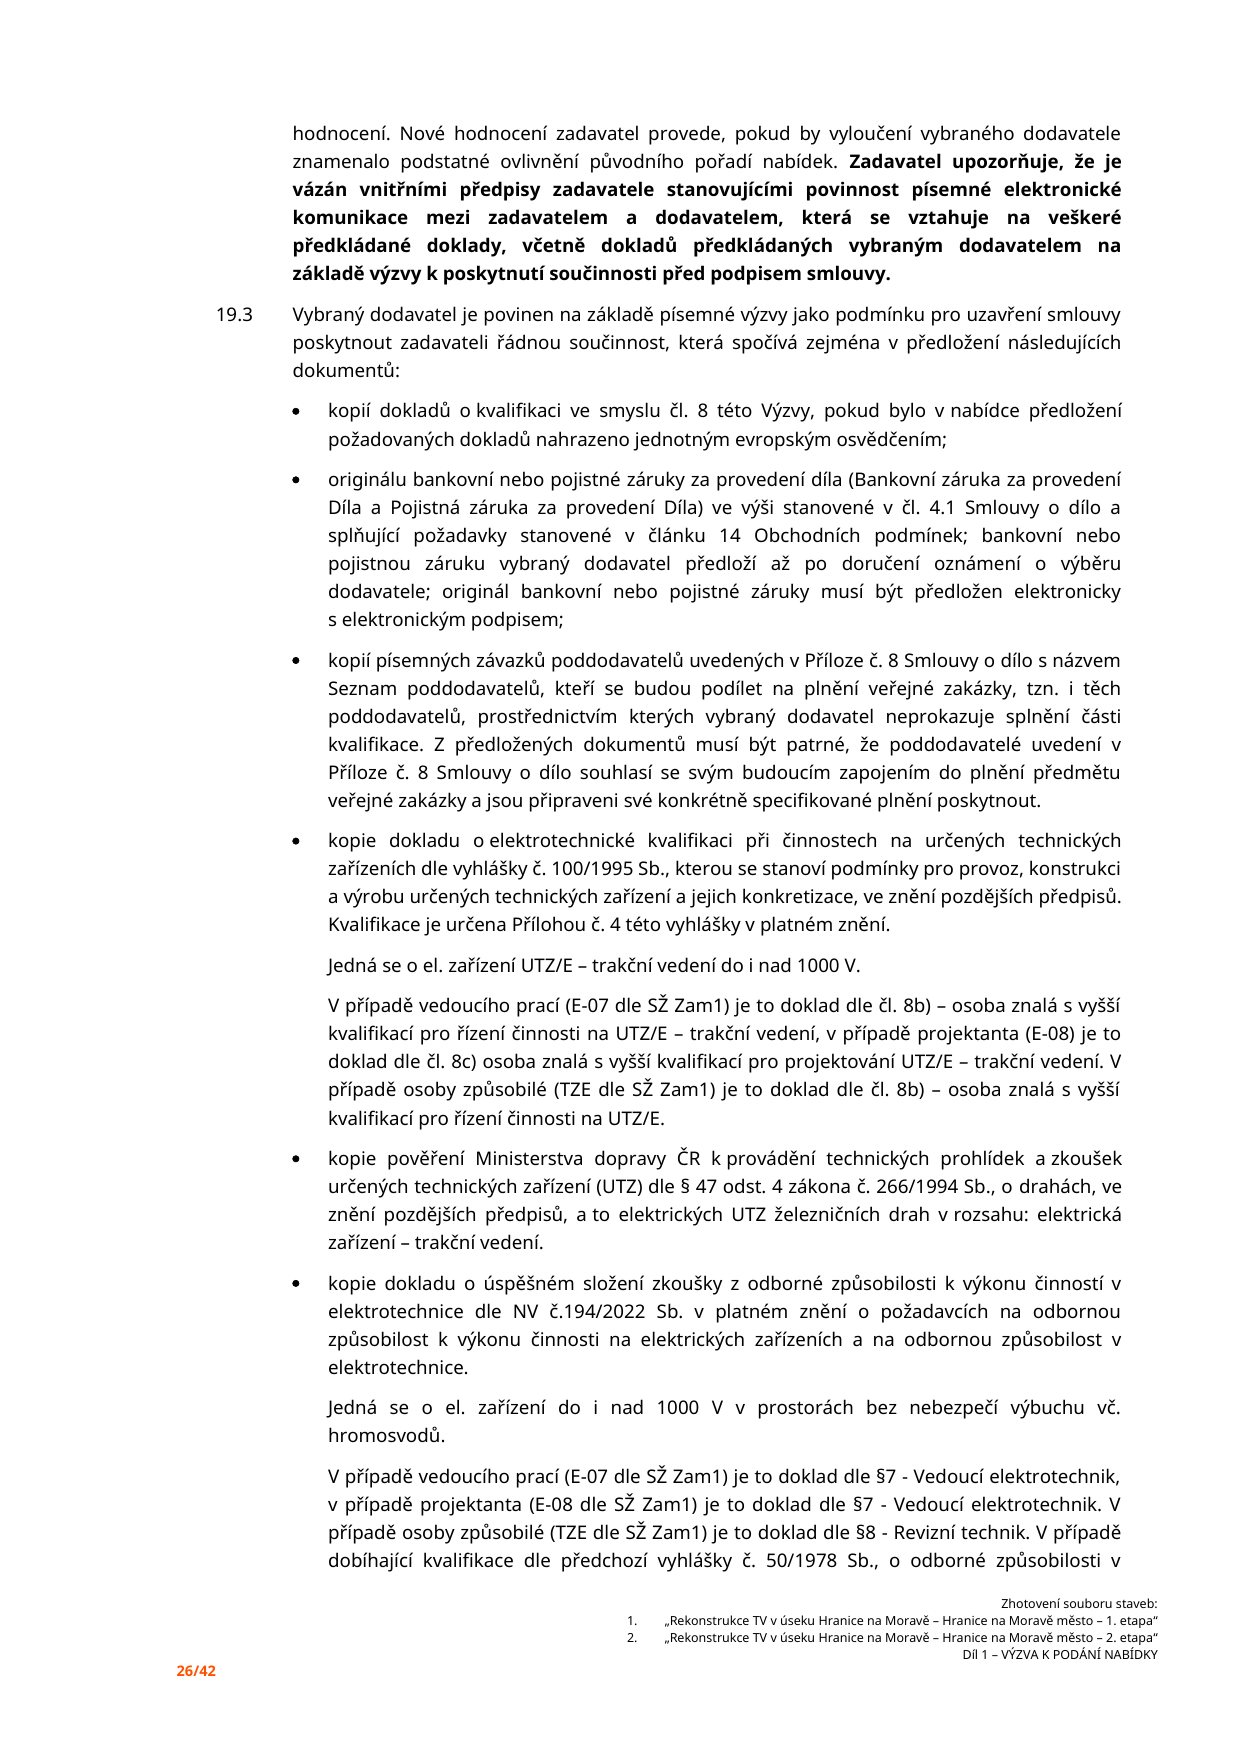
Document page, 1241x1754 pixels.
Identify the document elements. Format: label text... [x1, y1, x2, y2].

list Jedná se o el. zařízení UTZ/E – trakční vedení do i nad 1000 V. [328, 952, 1122, 978]
list V případě vedoucího prací (E-07 dle SŽ Zam1) je to doklad dle čl. 8b) – osoba znalá s vyšší kvalifikací pro řízení činnosti na UTZ/E – trakční vedení, v případě projektanta (E-08) je to doklad dle čl. 8c) osoba znalá s vyšší kvalifikací pro projektování UTZ/E – trakční vedení. V případě osoby způsobilé (TZE dle SŽ Zam1) je to doklad dle čl. 8b) – osoba znalá s vyšší kvalifikací pro řízení činnosti na UTZ/E. [328, 993, 1122, 1130]
text kopie dokladu o elektrotechnické kvalifikaci při činnostech na určených technických zařízeních dle vyhlášky č. 100/1995 Sb., kterou se stanoví podmínky pro provoz, konstrukci a výrobu určených technických zařízení a jejich konkretizace, ve znění pozdějších předpisů. Kvalifikace je určena Přílohou č. 4 této vyhlášky v platném znění. [292, 828, 1122, 937]
text kopie pověření Ministerstva dopravy ČR k provádění technických prohlídek a zkoušek určených technických zařízení (UTZ) dle § 47 odst. 4 zákona č. 266/1994 Sb., o drahách, ve znění pozdějších předpisů, a to elektrických UTZ železničních drah v rozsahu: elektrická zařízení – trakční vedení. [292, 1145, 1122, 1255]
text originálu bankovní nebo pojistné záruky za provedení díla (Bankovní záruka za provedení Díla a Pojistná záruka za provedení Díla) ve výši stanovené v čl. 4.1 Smlouvy o dílo a splňující požadavky stanovené v článku 14 Obchodních podmínek; bankovní nebo pojistnou záruku vybraný dodavatel předloží až po doručení oznámení o výběru dodavatele; originál bankovní nebo pojistné záruky musí být předložen elektronicky s elektronickým podpisem; [292, 466, 1122, 632]
text Vybraný dodavatel je povinen na základě písemné výzvy jako podmínku pro uzavření smlouvy poskytnout zadavateli řádnou součinnost, která spočívá zejména v předložení následujících dokumentů: [216, 301, 1122, 383]
list Jedná se o el. zařízení do i nad 1000 V v prostorách bez nebezpečí výbuchu vč. hromosvodů. [328, 1394, 1122, 1448]
text kopií písemných závazků poddodavatelů uvedených v Příloze č. 8 Smlouvy o dílo s názvem Seznam poddodavatelů, kteří se budou podílet na plnění veřejné zakázky, tzn. i těch poddodavatelů, prostřednictvím kterých vybraný dodavatel neprokazuje splnění části kvalifikace. Z předložených dokumentů musí být patrné, že poddodavatelé uvedení v Příloze č. 8 Smlouvy o dílo souhlasí se svým budoucím zapojením do plnění předmětu veřejné zakázky a jsou připraveni své konkrétně specifikované plnění poskytnout. [292, 647, 1122, 813]
text kopií dokladů o kvalifikaci ve smyslu čl. 8 této Výzvy, pokud bylo v nabídce předložení požadovaných dokladů nahrazeno jednotným evropským osvědčením; [292, 398, 1122, 451]
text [216, 121, 1122, 286]
text kopie dokladu o úspěšném složení zkoušky z odborné způsobilosti k výkonu činností v elektrotechnice dle NV č.194/2022 Sb. v platném znění o požadavcích na odbornou způsobilost k výkonu činnosti na elektrických zařízeních a na odbornou způsobilost v elektrotechnice. [292, 1270, 1122, 1379]
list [328, 1463, 1122, 1573]
